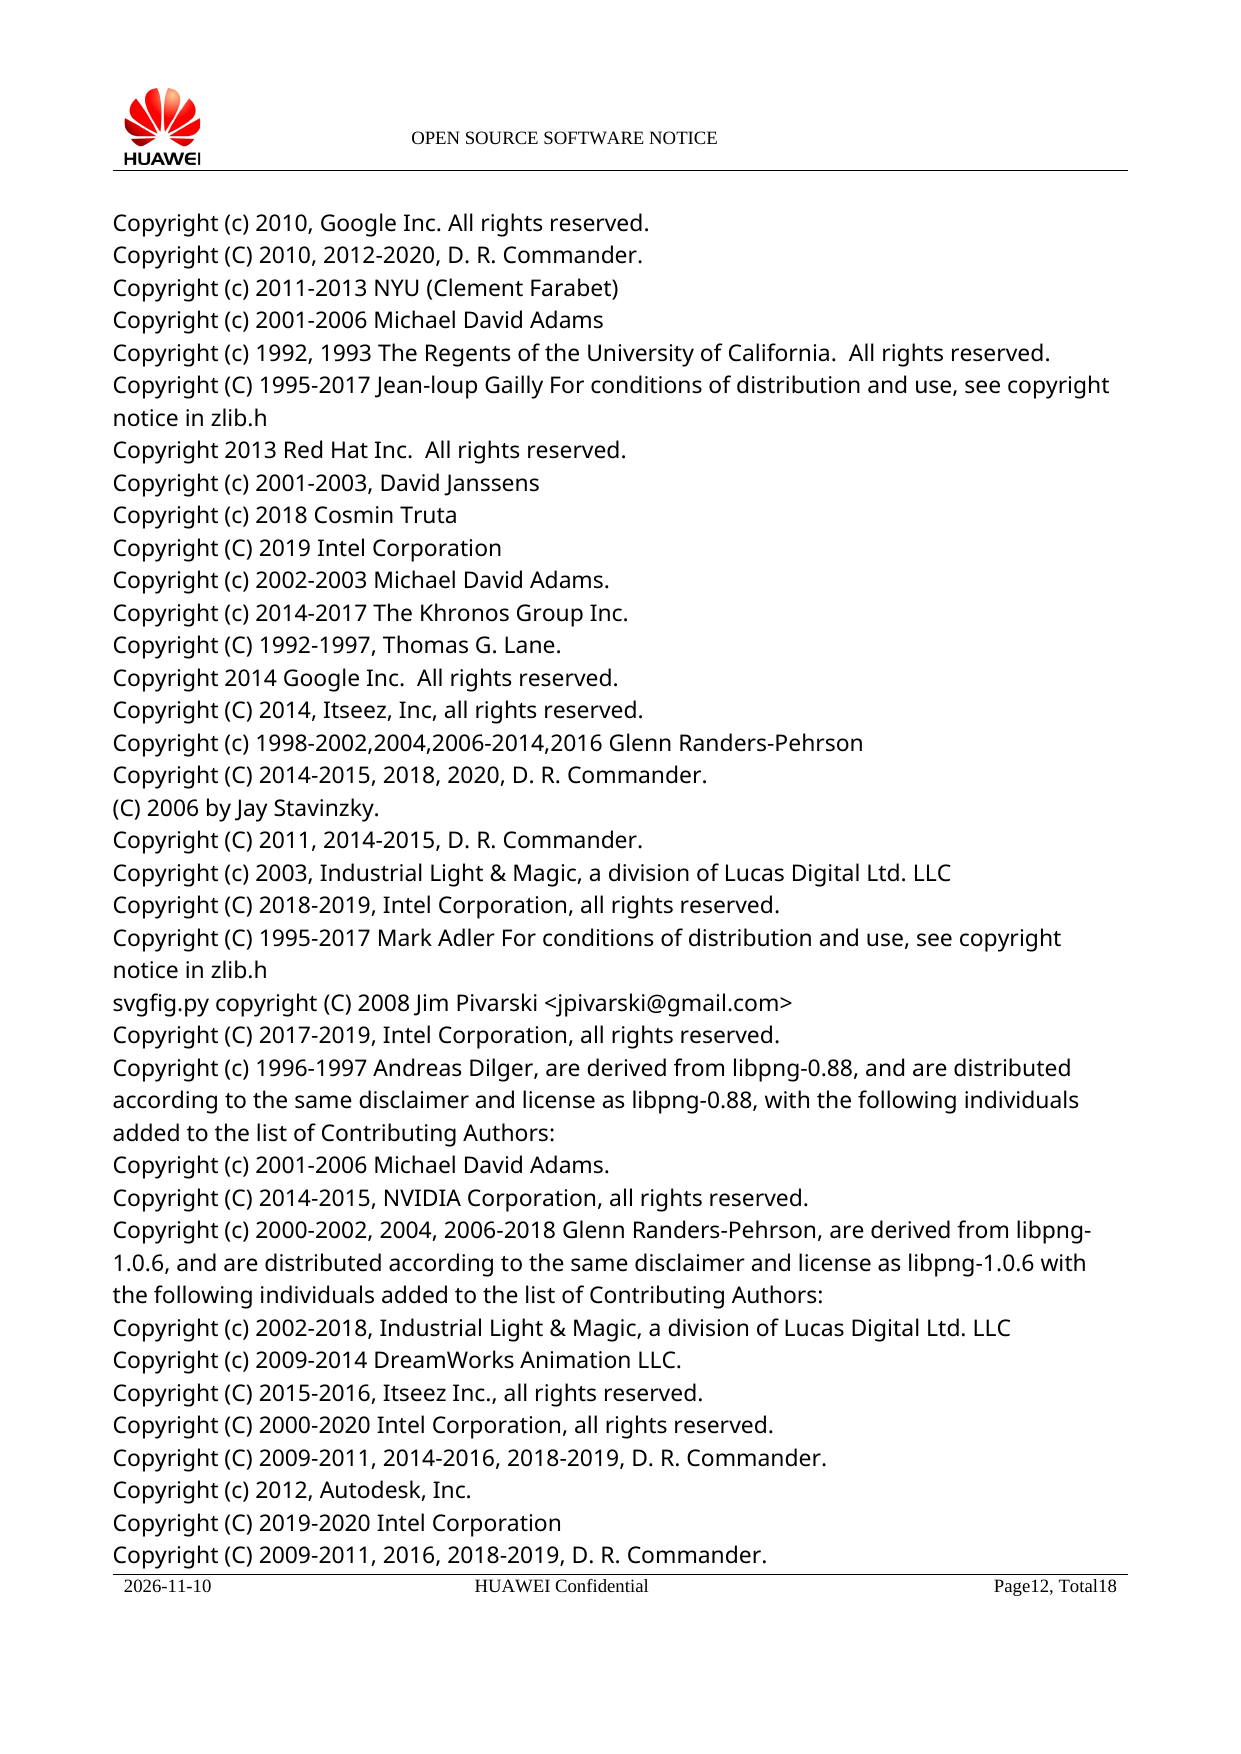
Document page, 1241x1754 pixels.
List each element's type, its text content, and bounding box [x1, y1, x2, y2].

picture [124, 88, 201, 165]
